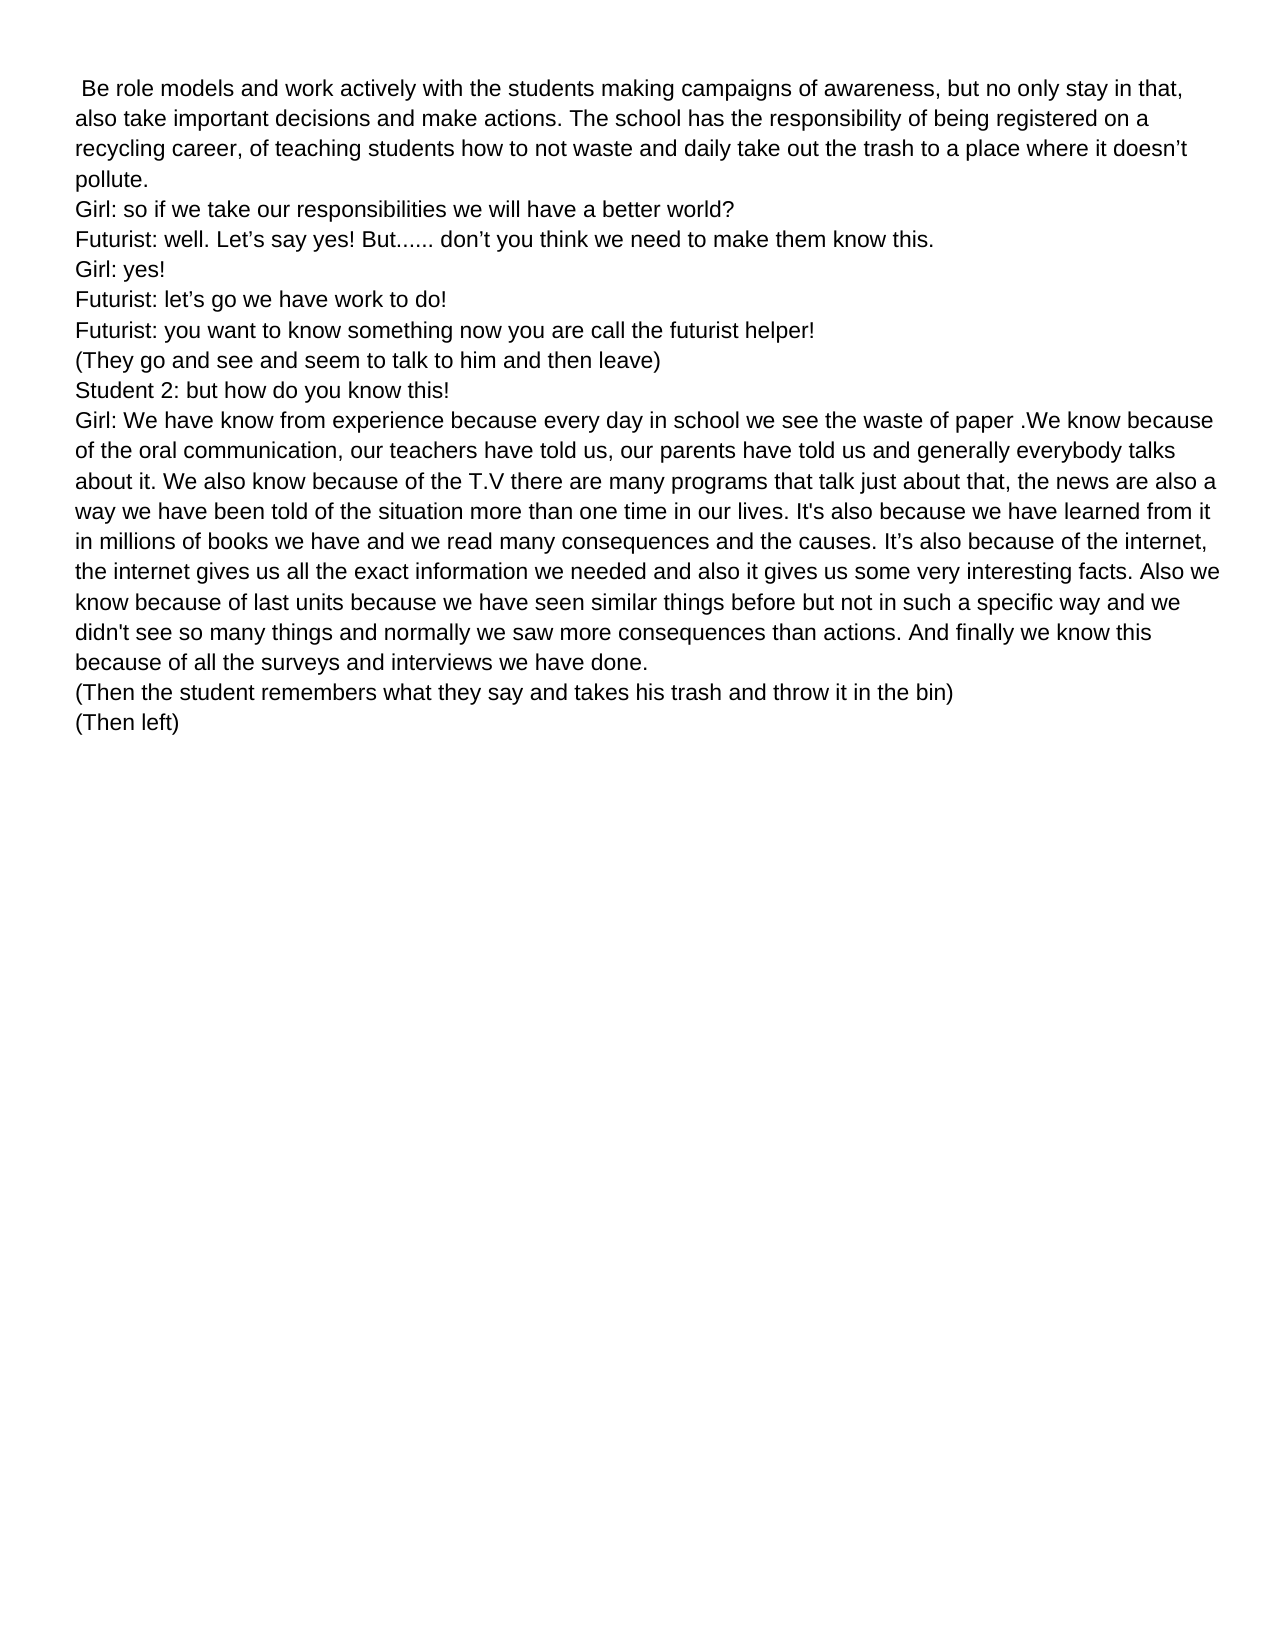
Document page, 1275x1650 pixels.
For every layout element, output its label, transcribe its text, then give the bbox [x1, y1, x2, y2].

text Be role models and work actively with the students making campaigns of awareness, but no only stay in that, also take important decisions and make actions. The school has the responsibility of being registered on a recycling career, of teaching students how to not waste and daily take out the trash to a place where it doesn’t pollute. Girl: so if we take our responsibilities we will have a better world? Futurist: well. Let’s say yes! But...... don’t you think we need to make them know this. Girl: yes! Futurist: let’s go we have work to do! Futurist: you want to know something now you are call the futurist helper! (They go and see and seem to talk to him and then leave) Student 2: but how do you know this! Girl: We have know from experience because every day in school we see the waste of paper .We know because of the oral communication, our teachers have told us, our parents have told us and generally everybody talks about it. We also know because of the T.V there are many programs that talk just about that, the news are also a way we have been told of the situation more than one time in our lives. It's also because we have learned from it in millions of books we have and we read many consequences and the causes. It’s also because of the internet, the internet gives us all the exact information we needed and also it gives us some very interesting facts. Also we know because of last units because we have seen similar things before but not in such a specific way and we didn't see so many things and normally we saw more consequences than actions. And finally we know this because of all the surveys and interviews we have done. (Then the student remembers what they say and takes his trash and throw it in the bin) (Then left) [75, 75, 1228, 736]
